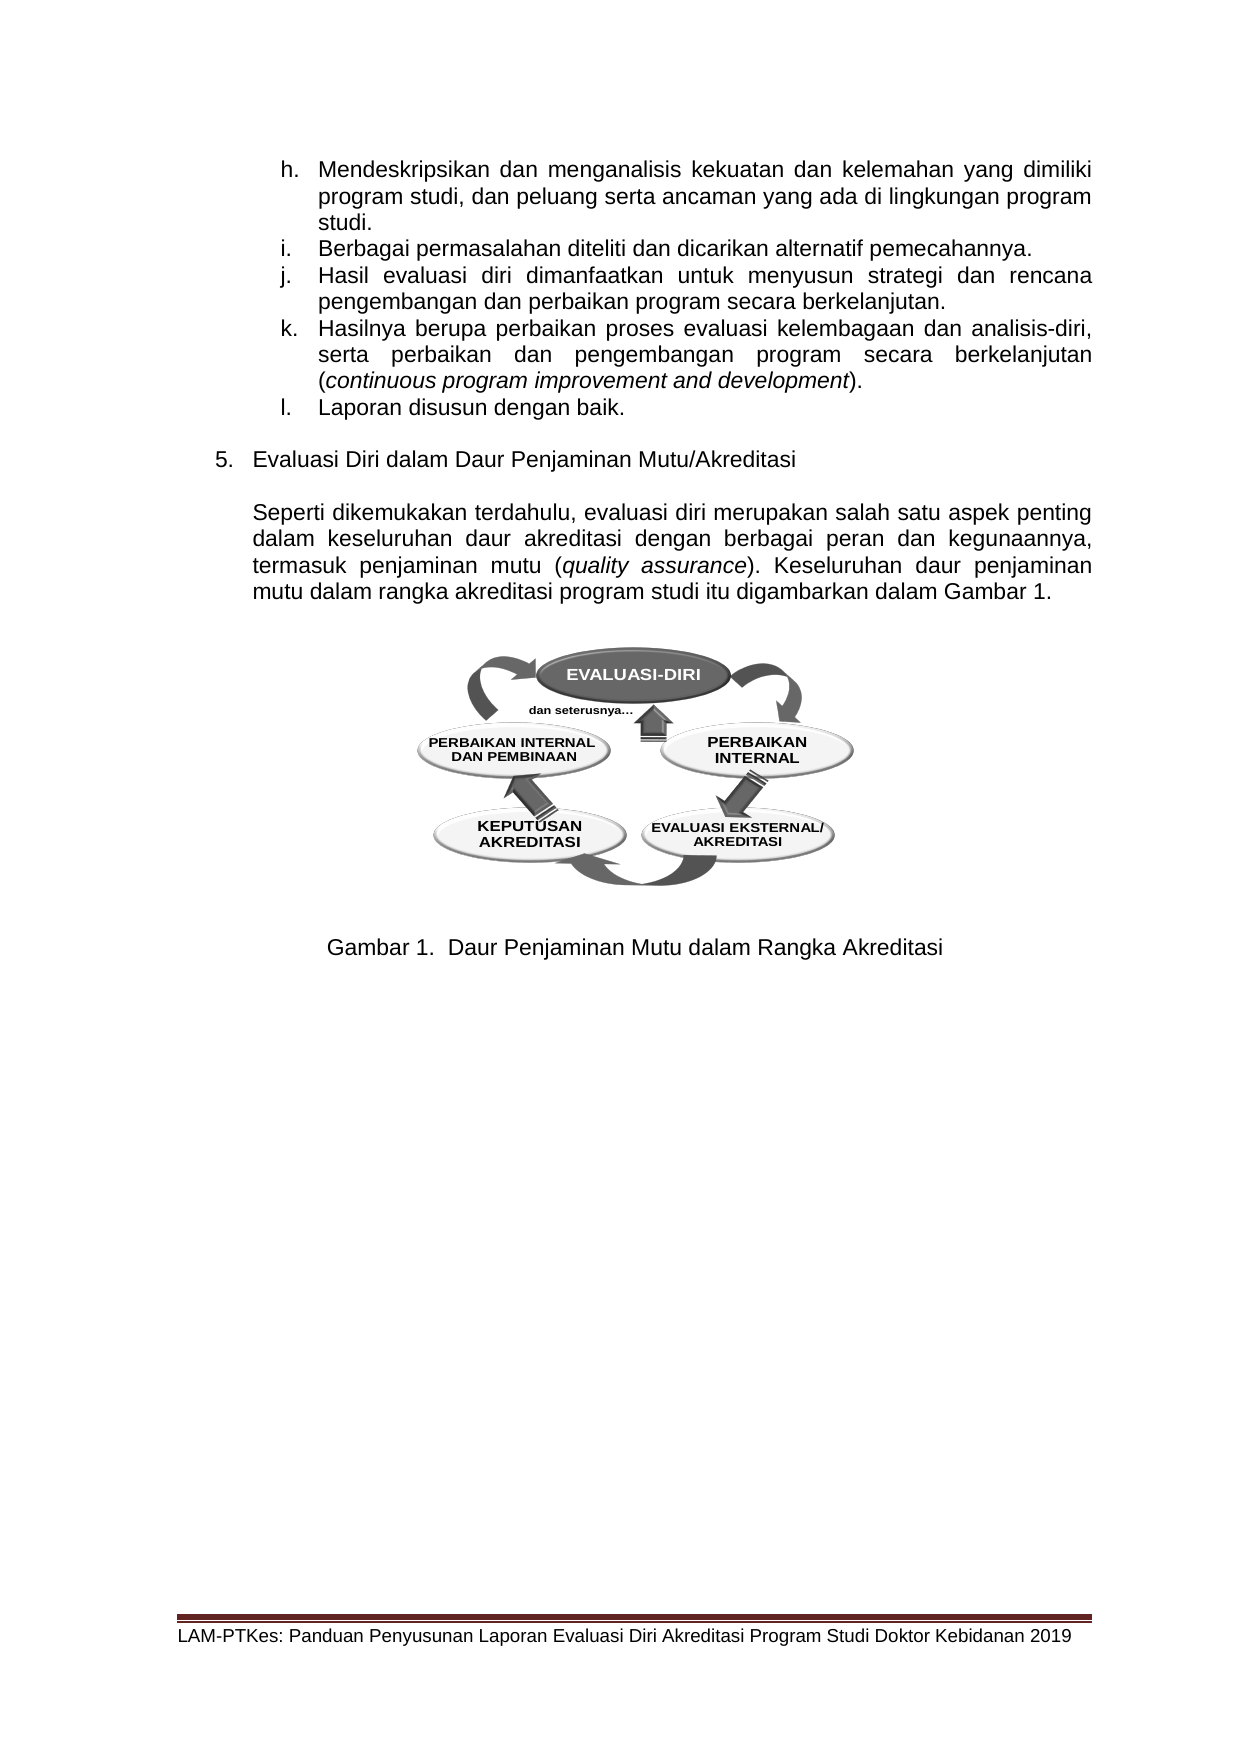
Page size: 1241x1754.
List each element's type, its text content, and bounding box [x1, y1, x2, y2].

list Hasilnya berupa perbaikan proses evaluasi kelembagaan dan analisis-diri, serta perbaikan dan pengembangan program secara berkelanjutan (continuous program improvement and development). [280, 314, 1092, 393]
text Seperti dikemukakan terdahulu, evaluasi diri merupakan salah satu aspek penting dalam keseluruhan daur akreditasi dengan berbagai peran dan kegunaannya, termasuk penjaminan mutu (quality assurance). Keseluruhan daur penjaminan mutu dalam rangka akreditasi program studi itu digambarkan dalam Gambar 1. [252, 499, 1092, 604]
list Berbagai permasalahan diteliti dan dicarikan alternatif pemecahannya. [280, 235, 1092, 262]
text Gambar 1. Daur Penjaminan Mutu dalam Rangka Akreditasi [177, 934, 1092, 961]
list Hasil evaluasi diri dimanfaatkan untuk menyusun strategi dan rencana pengembangan dan perbaikan program secara berkelanjutan. [280, 262, 1092, 314]
list Evaluasi Diri dalam Daur Penjaminan Mutu/Akreditasi [215, 446, 1092, 473]
list Laporan disusun dengan baik. [280, 393, 1092, 420]
list Mendeskripsikan dan menganalisis kekuatan dan kelemahan yang dimiliki program studi, dan peluang serta ancaman yang ada di lingkungan program studi. [280, 156, 1092, 235]
